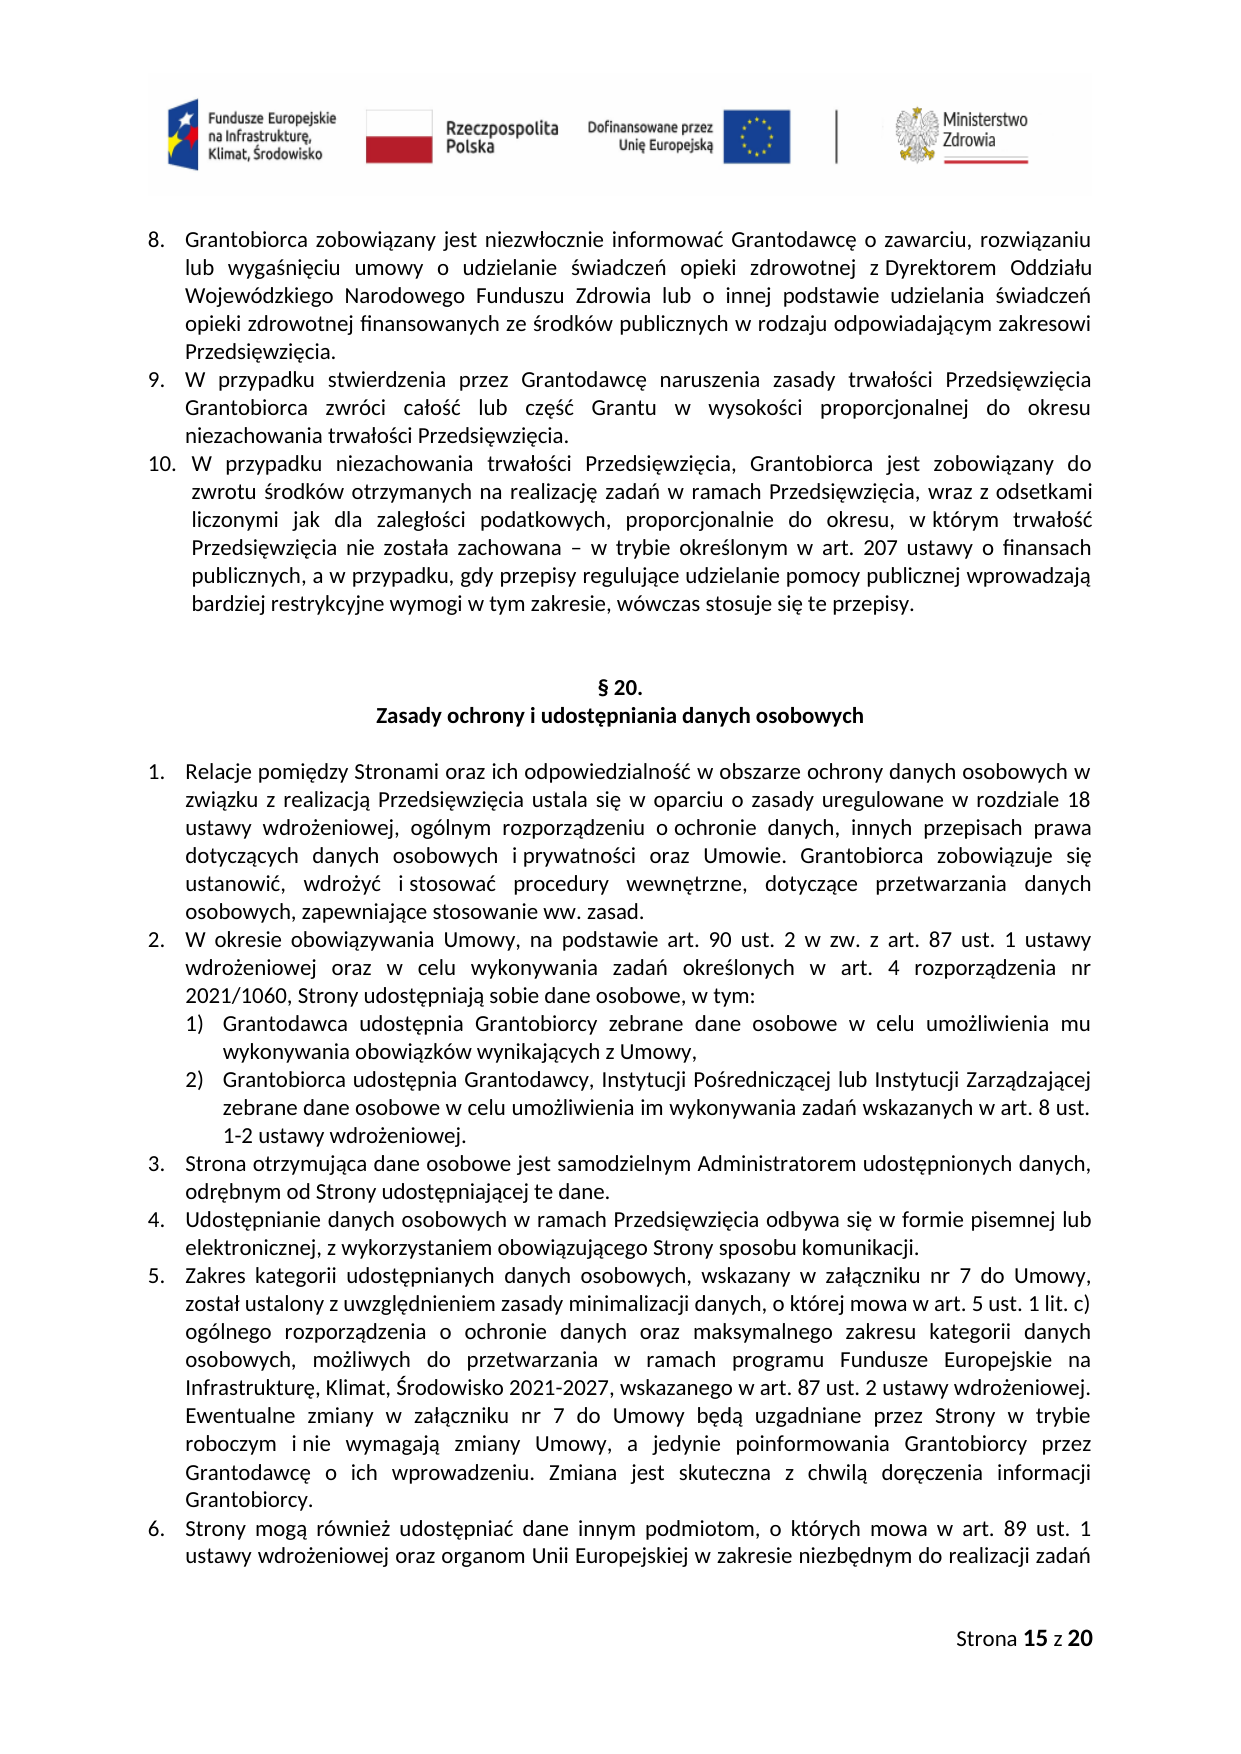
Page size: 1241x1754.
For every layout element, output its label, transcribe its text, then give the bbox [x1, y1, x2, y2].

list W okresie obowiązywania Umowy, na podstawie art. 90 ust. 2 w zw. z art. 87 ust. 1 ustawy wdrożeniowej oraz w celu wykonywania zadań określonych w art. 4 rozporządzenia nr 2021/1060, Strony udostępniają sobie dane osobowe, w tym: [148, 925, 1093, 1009]
text Zasady ochrony i udostępniania danych osobowych [148, 701, 1093, 729]
list Relacje pomiędzy Stronami oraz ich odpowiedzialność w obszarze ochrony danych osobowych w związku z realizacją Przedsięwzięcia ustala się w oparciu o zasady uregulowane w rozdziale 18 ustawy wdrożeniowej, ogólnym rozporządzeniu o ochronie danych, innych przepisach prawa dotyczących danych osobowych i prywatności oraz Umowie. Grantobiorca zobowiązuje się ustanowić, wdrożyć i stosować procedury wewnętrzne, dotyczące przetwarzania danych osobowych, zapewniające stosowanie ww. zasad. [148, 757, 1093, 925]
list W przypadku stwierdzenia przez Grantodawcę naruszenia zasady trwałości Przedsięwzięcia Grantobiorca zwróci całość lub część Grantu w wysokości proporcjonalnej do okresu niezachowania trwałości Przedsięwzięcia. [148, 365, 1093, 449]
text § 20. [148, 673, 1093, 701]
list Udostępnianie danych osobowych w ramach Przedsięwzięcia odbywa się w formie pisemnej lub elektronicznej, z wykorzystaniem obowiązującego Strony sposobu komunikacji. [148, 1205, 1093, 1261]
list Zakres kategorii udostępnianych danych osobowych, wskazany w załączniku nr 7 do Umowy, został ustalony z uwzględnieniem zasady minimalizacji danych, o której mowa w art. 5 ust. 1 lit. c) ogólnego rozporządzenia o ochronie danych oraz maksymalnego zakresu kategorii danych osobowych, możliwych do przetwarzania w ramach programu Fundusze Europejskie na Infrastrukturę, Klimat, Środowisko 2021-2027, wskazanego w art. 87 ust. 2 ustawy wdrożeniowej. Ewentualne zmiany w załączniku nr 7 do Umowy będą uzgadniane przez Strony w trybie roboczym i nie wymagają zmiany Umowy, a jedynie poinformowania Grantobiorcy przez Grantodawcę o ich wprowadzeniu. Zmiana jest skuteczna z chwilą doręczenia informacji Grantobiorcy. [148, 1261, 1093, 1514]
list Strona otrzymująca dane osobowe jest samodzielnym Administratorem udostępnionych danych, odrębnym od Strony udostępniającej te dane. [148, 1149, 1093, 1205]
list Grantobiorca zobowiązany jest niezwłocznie informować Grantodawcę o zawarciu, rozwiązaniu lub wygaśnięciu umowy o udzielanie świadczeń opieki zdrowotnej z Dyrektorem Oddziału Wojewódzkiego Narodowego Funduszu Zdrowia lub o innej podstawie udzielania świadczeń opieki zdrowotnej finansowanych ze środków publicznych w rodzaju odpowiadającym zakresowi Przedsięwzięcia. [148, 225, 1093, 365]
list W przypadku niezachowania trwałości Przedsięwzięcia, Grantobiorca jest zobowiązany do zwrotu środków otrzymanych na realizację zadań w ramach Przedsięwzięcia, wraz z odsetkami liczonymi jak dla zaległości podatkowych, proporcjonalnie do okresu, w którym trwałość Przedsięwzięcia nie została zachowana – w trybie określonym w art. 207 ustawy o finansach publicznych, a w przypadku, gdy przepisy regulujące udzielanie pomocy publicznej wprowadzają bardziej restrykcyjne wymogi w tym zakresie, wówczas stosuje się te przepisy. [148, 449, 1093, 617]
list Grantobiorca udostępnia Grantodawcy, Instytucji Pośredniczącej lub Instytucji Zarządzającej zebrane dane osobowe w celu umożliwienia im wykonywania zadań wskazanych w art. 8 ust. 1-2 ustawy wdrożeniowej. [185, 1065, 1093, 1149]
picture [147, 73, 1093, 197]
list Grantodawca udostępnia Grantobiorcy zebrane dane osobowe w celu umożliwienia mu wykonywania obowiązków wynikających z Umowy, [185, 1009, 1093, 1065]
